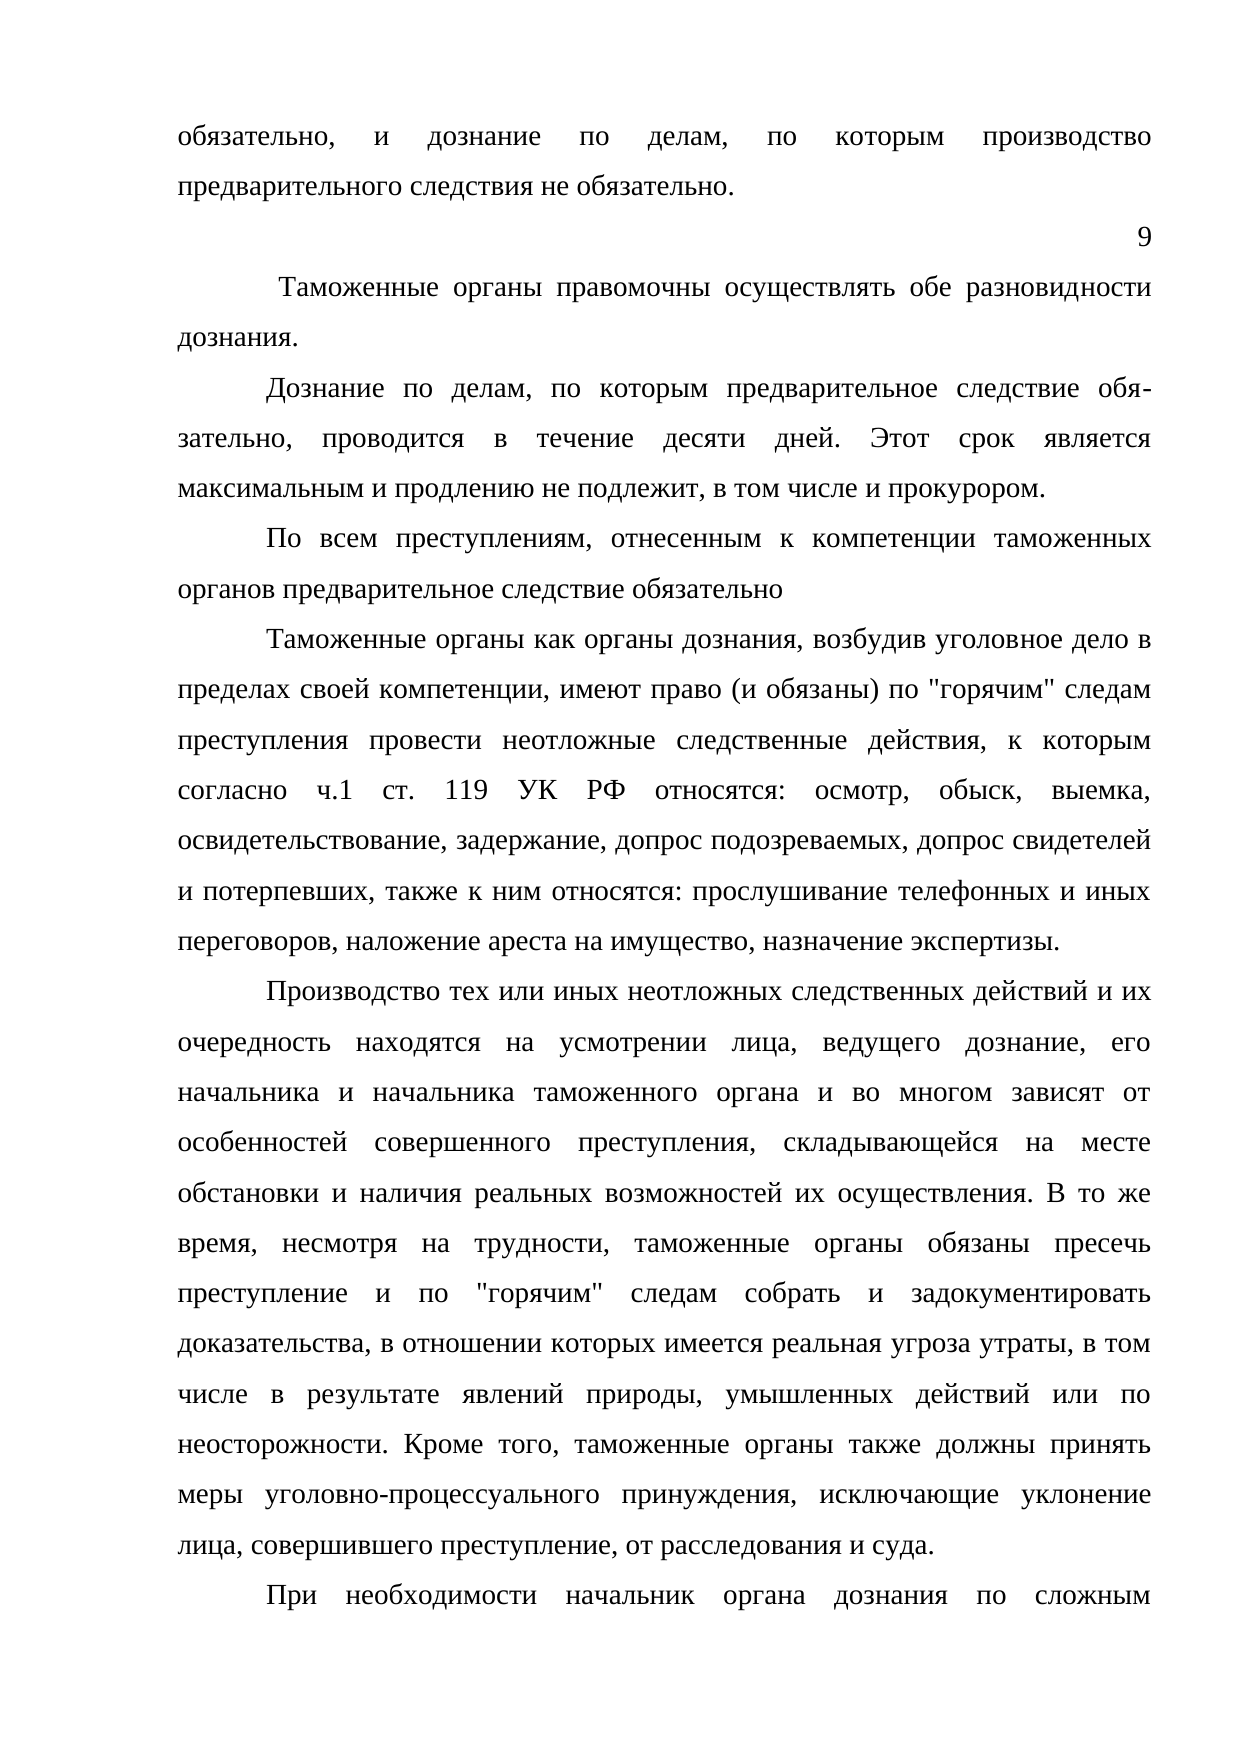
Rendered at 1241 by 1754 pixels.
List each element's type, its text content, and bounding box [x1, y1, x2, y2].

text По всем преступлениям, отнесенным к компетенции таможенных органов предварительное следствие обязательно [177, 521, 1152, 604]
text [177, 118, 1152, 202]
text Таможенные органы правомочны осуществлять обе разновидности дознания. [177, 269, 1152, 353]
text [177, 1577, 1152, 1611]
text 9 [177, 219, 1152, 252]
text Таможенные органы как органы дознания, возбудив уголовное дело в пределах своей компетенции, имеют право (и обязаны) по "горячим" следам преступления провести неотложные следственные действия, к которым согласно ч.1 ст. 119 УК РФ относятся: осмотр, обыск, выемка, освидетельствование, задержание, допрос подозреваемых, допрос свидетелей и потерпевших, также к ним относятся: прослушивание телефонных и иных переговоров, наложение ареста на имущество, назначение экспертизы. [177, 621, 1152, 957]
text Дознание по делам, по которым предварительное следствие обязательно, проводится в течение десяти дней. Этот срок является максимальным и продлению не подлежит, в том числе и прокурором. [177, 370, 1152, 504]
text Производство тех или иных неотложных следственных действий и их очередность находятся на усмотрении лица, ведущего дознание, его начальника и начальника таможенного органа и во многом зависят от особенностей совершенного преступления, складывающейся на месте обстановки и наличия реальных возможностей их осуществления. В то же время, несмотря на трудности, таможенные органы обязаны пресечь преступление и по "горячим" следам собрать и задокументировать доказательства, в отношении которых имеется реальная угроза утраты, в том числе в результате явлений природы, умышленных действий или по неосторожности. Кроме того, таможенные органы также должны принять меры уголовно-процессуального принуждения, исключающие уклонение лица, совершившего преступление, от расследования и суда. [177, 973, 1152, 1560]
